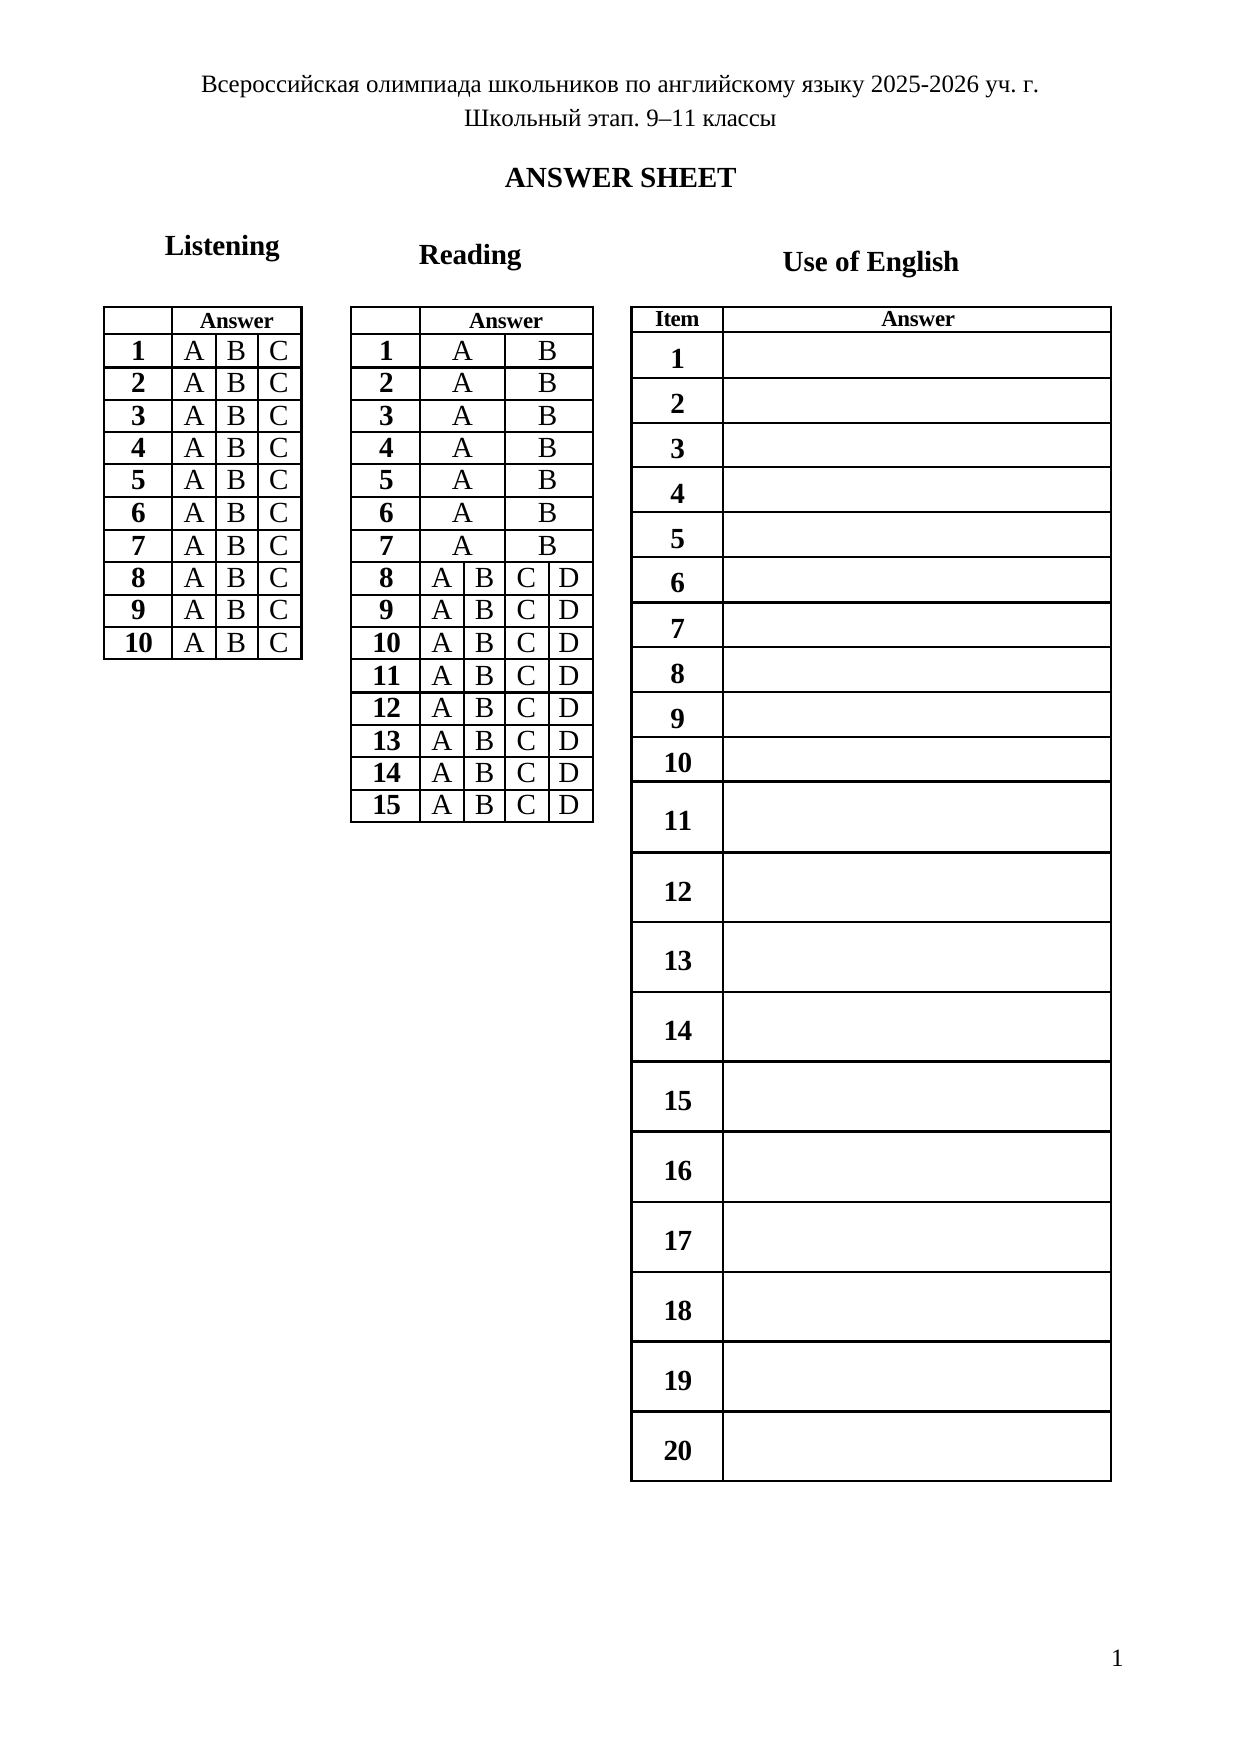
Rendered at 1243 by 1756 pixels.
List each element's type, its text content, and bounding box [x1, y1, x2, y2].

text Use of English [782, 244, 1139, 278]
text Listening [164, 228, 286, 262]
text Reading [419, 237, 527, 271]
